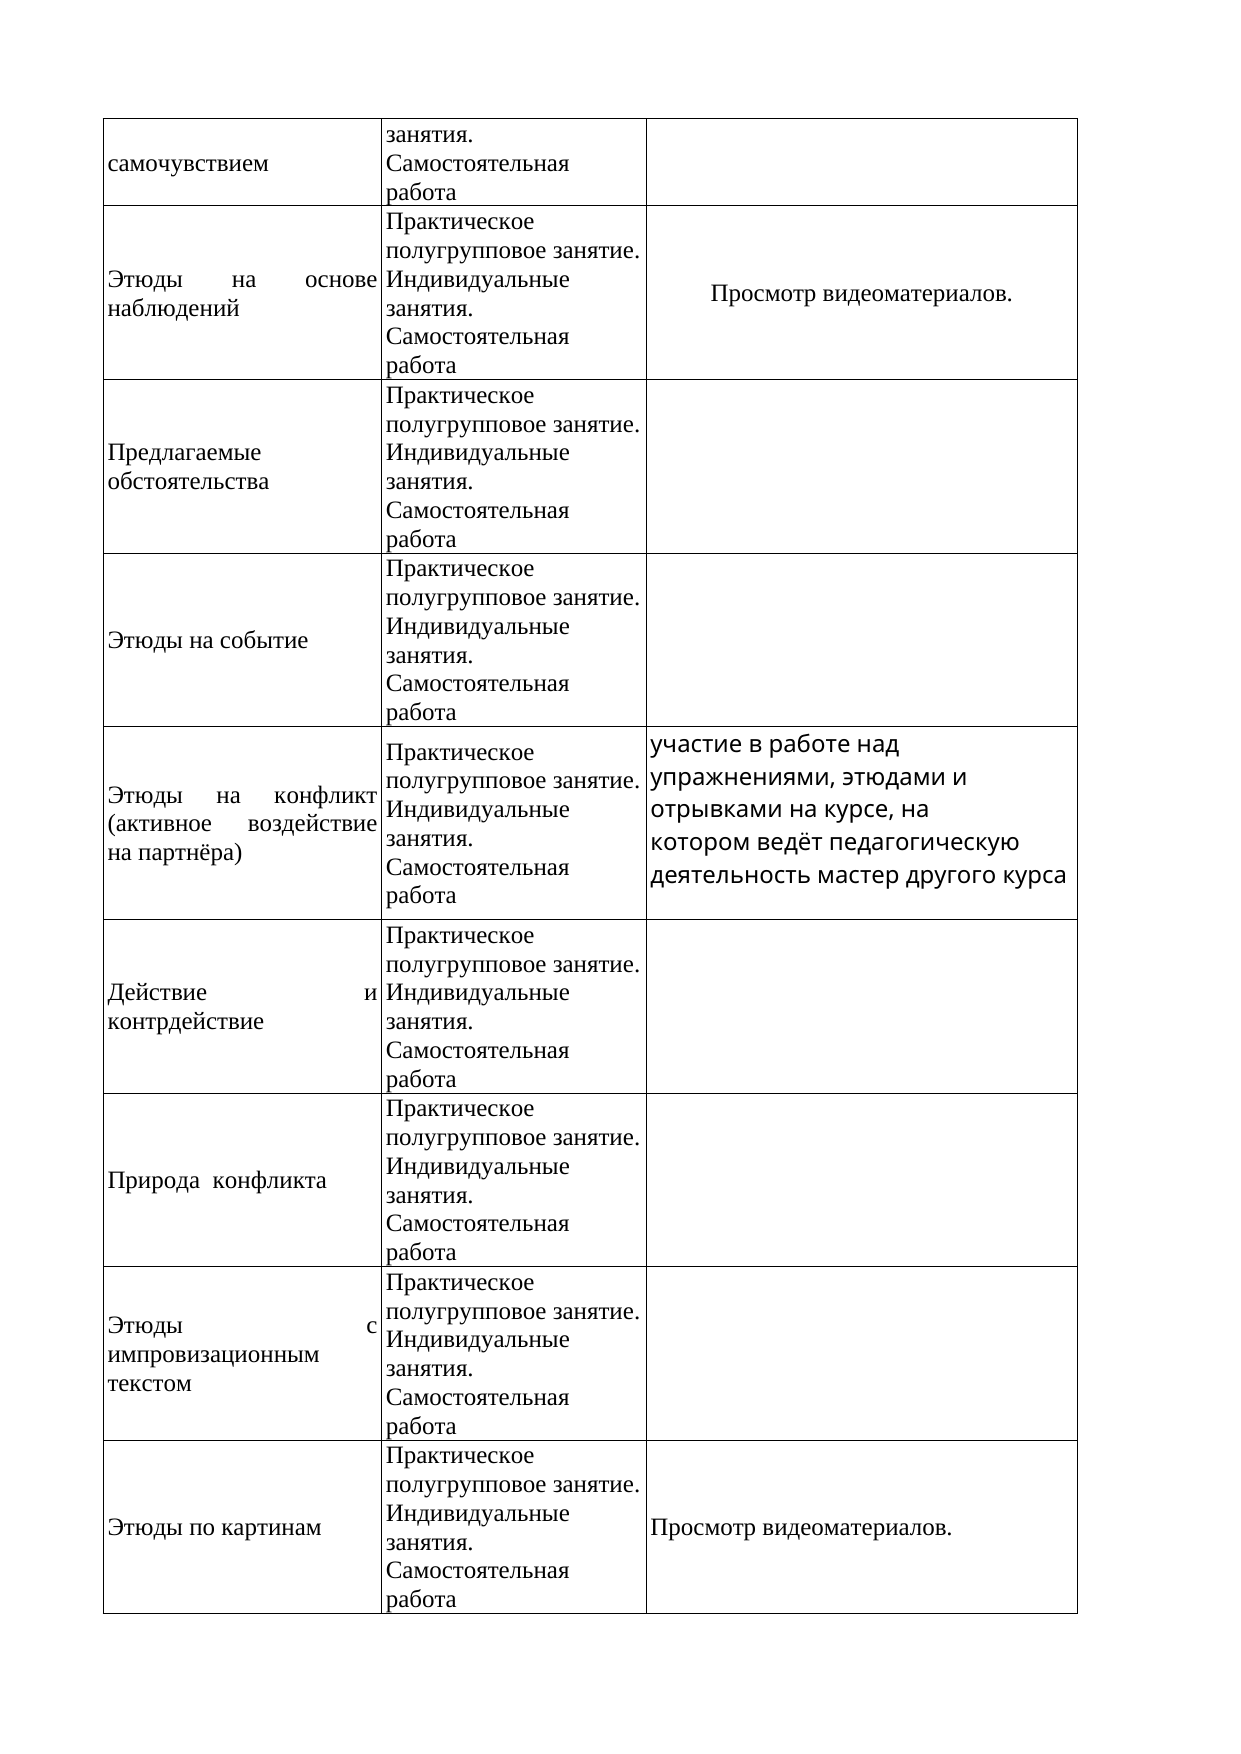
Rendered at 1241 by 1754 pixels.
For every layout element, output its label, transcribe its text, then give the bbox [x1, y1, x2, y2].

table_cell Этюды на конфликт (активное воздействие на партнёра) [104, 727, 381, 919]
table_cell [647, 1094, 1077, 1266]
table_cell Практическое полугрупповое занятие. Индивидуальные занятия. Самостоятельная работа [382, 1094, 646, 1266]
table_cell [647, 554, 1077, 726]
table_cell Просмотр видеоматериалов. [647, 206, 1077, 379]
table_cell Этюды по картинам [104, 1441, 381, 1613]
table_cell [647, 920, 1077, 1092]
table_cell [104, 119, 381, 205]
table_cell Действие и контрдействие [104, 920, 381, 1092]
table_cell Практическое полугрупповое занятие. Индивидуальные занятия. Самостоятельная работа [382, 920, 646, 1092]
table_cell Природа конфликта [104, 1094, 381, 1266]
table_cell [382, 119, 646, 205]
table_cell Практическое полугрупповое занятие. Индивидуальные занятия. Самостоятельная работа [382, 380, 646, 552]
table_cell [647, 1267, 1077, 1439]
table_cell участие в работе над упражнениями, этюдами и отрывками на курсе, на котором ведёт педагогическую деятельность мастер другого курса [647, 727, 1077, 919]
table_cell [647, 119, 1077, 205]
table_cell Практическое полугрупповое занятие. Индивидуальные занятия. Самостоятельная работа [382, 727, 646, 919]
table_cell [382, 206, 646, 379]
table_cell Просмотр видеоматериалов. [647, 1441, 1077, 1613]
table_cell Этюды с импровизационным текстом [104, 1267, 381, 1439]
table_cell [647, 380, 1077, 552]
table_cell Этюды на основе наблюдений [104, 206, 381, 379]
table_cell Практическое полугрупповое занятие. Индивидуальные занятия. Самостоятельная работа [382, 554, 646, 726]
table_cell Предлагаемые обстоятельства [104, 380, 381, 552]
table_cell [382, 1267, 646, 1439]
table_cell Этюды на событие [104, 554, 381, 726]
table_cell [382, 1441, 646, 1613]
